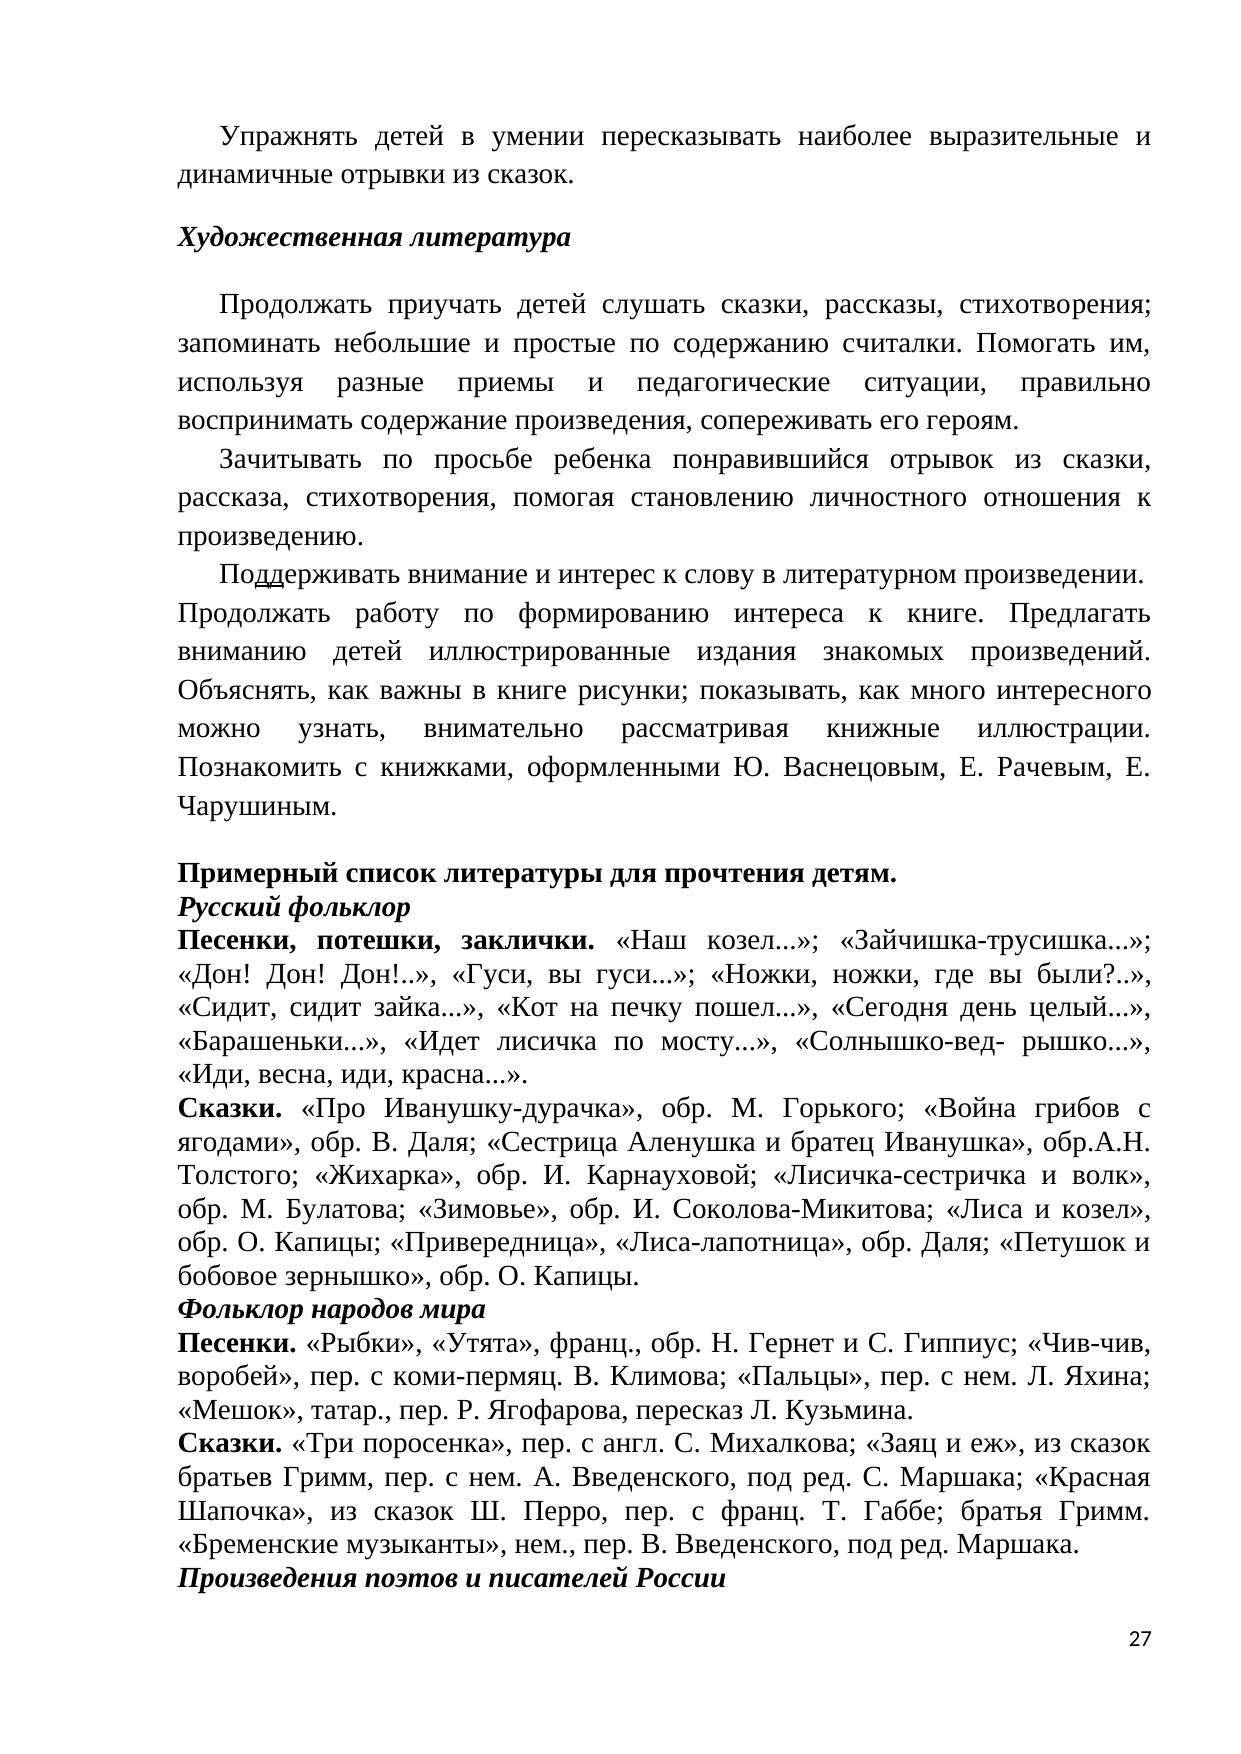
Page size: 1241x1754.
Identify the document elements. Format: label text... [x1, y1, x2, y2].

text Примерный список литературы для прочтения детям. [177, 855, 1152, 889]
text Поддерживать внимание и интерес к слову в литературном произведении. [284, 556, 1152, 590]
text Песенки, потешки, заклички. «Наш козел...»; «Зайчишка-трусишка...»; «Дон! Дон! Дон!..», «Гуси, вы гуси...»; «Ножки, ножки, где вы были?..», «Сидит, сидит зайка...», «Кот на печку пошел...», «Сегодня день целый...», «Барашеньки...», «Идет лисичка по мосту...», «Солнышко-вед- рышко...», «Иди, весна, иди, красна...». [177, 922, 1152, 1090]
text Упражнять детей в умении пересказывать наиболее выразительные и динамичные отрывки из сказок. [177, 118, 1152, 190]
text Сказки. «Три поросенка», пер. с англ. С. Михалкова; «Заяц и еж», из сказок братьев Гримм, пер. с нем. А. Введенского, под ред. С. Маршака; «Красная Шапочка», из сказок Ш. Перро, пер. с франц. Т. Габбе; братья Гримм. «Бременские музыканты», нем., пер. В. Введенского, под ред. Маршака. [177, 1426, 1152, 1560]
text Песенки. «Рыбки», «Утята», франц., обр. Н. Гернет и С. Гиппиус; «Чив-чив, воробей», пер. с коми-пермяц. В. Климова; «Пальцы», пер. с нем. Л. Яхина; «Мешок», татар., пер. Р. Ягофарова, пересказ Л. Кузьмина. [177, 1325, 1152, 1426]
text Произведения поэтов и писателей России [177, 1560, 1152, 1593]
text Продолжать приучать детей слушать сказки, рассказы, стихотворения; запоминать небольшие и простые по содержанию считалки. Помогать им, используя разные приемы и педагогические ситуации, правильно воспринимать содержание произведения, сопереживать его героям. [177, 287, 1152, 436]
text Художественная литература [177, 219, 1152, 252]
text Зачитывать по просьбе ребенка понравившийся отрывок из сказки, рассказа, стихотворения, помогая становлению личностного отношения к произведению. [177, 441, 1152, 551]
text Фольклор народов мира [177, 1291, 1152, 1325]
text Сказки. «Про Иванушку-дурачка», обр. М. Горького; «Война грибов с ягодами», обр. В. Даля; «Сестрица Аленушка и братец Иванушка», обр.А.Н. Толстого; «Жихарка», обр. И. Карнауховой; «Лисичка-сестричка и волк», обр. М. Булатова; «Зимовье», обр. И. Соколова-Микитова; «Лиса и козел», обр. О. Капицы; «Привередница», «Лиса-лапотница», обр. Даля; «Петушок и бобовое зернышко», обр. О. Капицы. [177, 1090, 1152, 1291]
text Русский фольклор [177, 889, 1152, 922]
text Продолжать работу по формированию интереса к книге. Предлагать вниманию детей иллюстрированные издания знакомых произведений. Объяснять, как важны в книге рисунки; показывать, как много интересного можно узнать, внимательно рассматривая книжные иллюстрации. Познакомить с книжками, оформленными Ю. Васнецовым, Е. Рачевым, Е. Чарушиным. [177, 595, 1152, 821]
